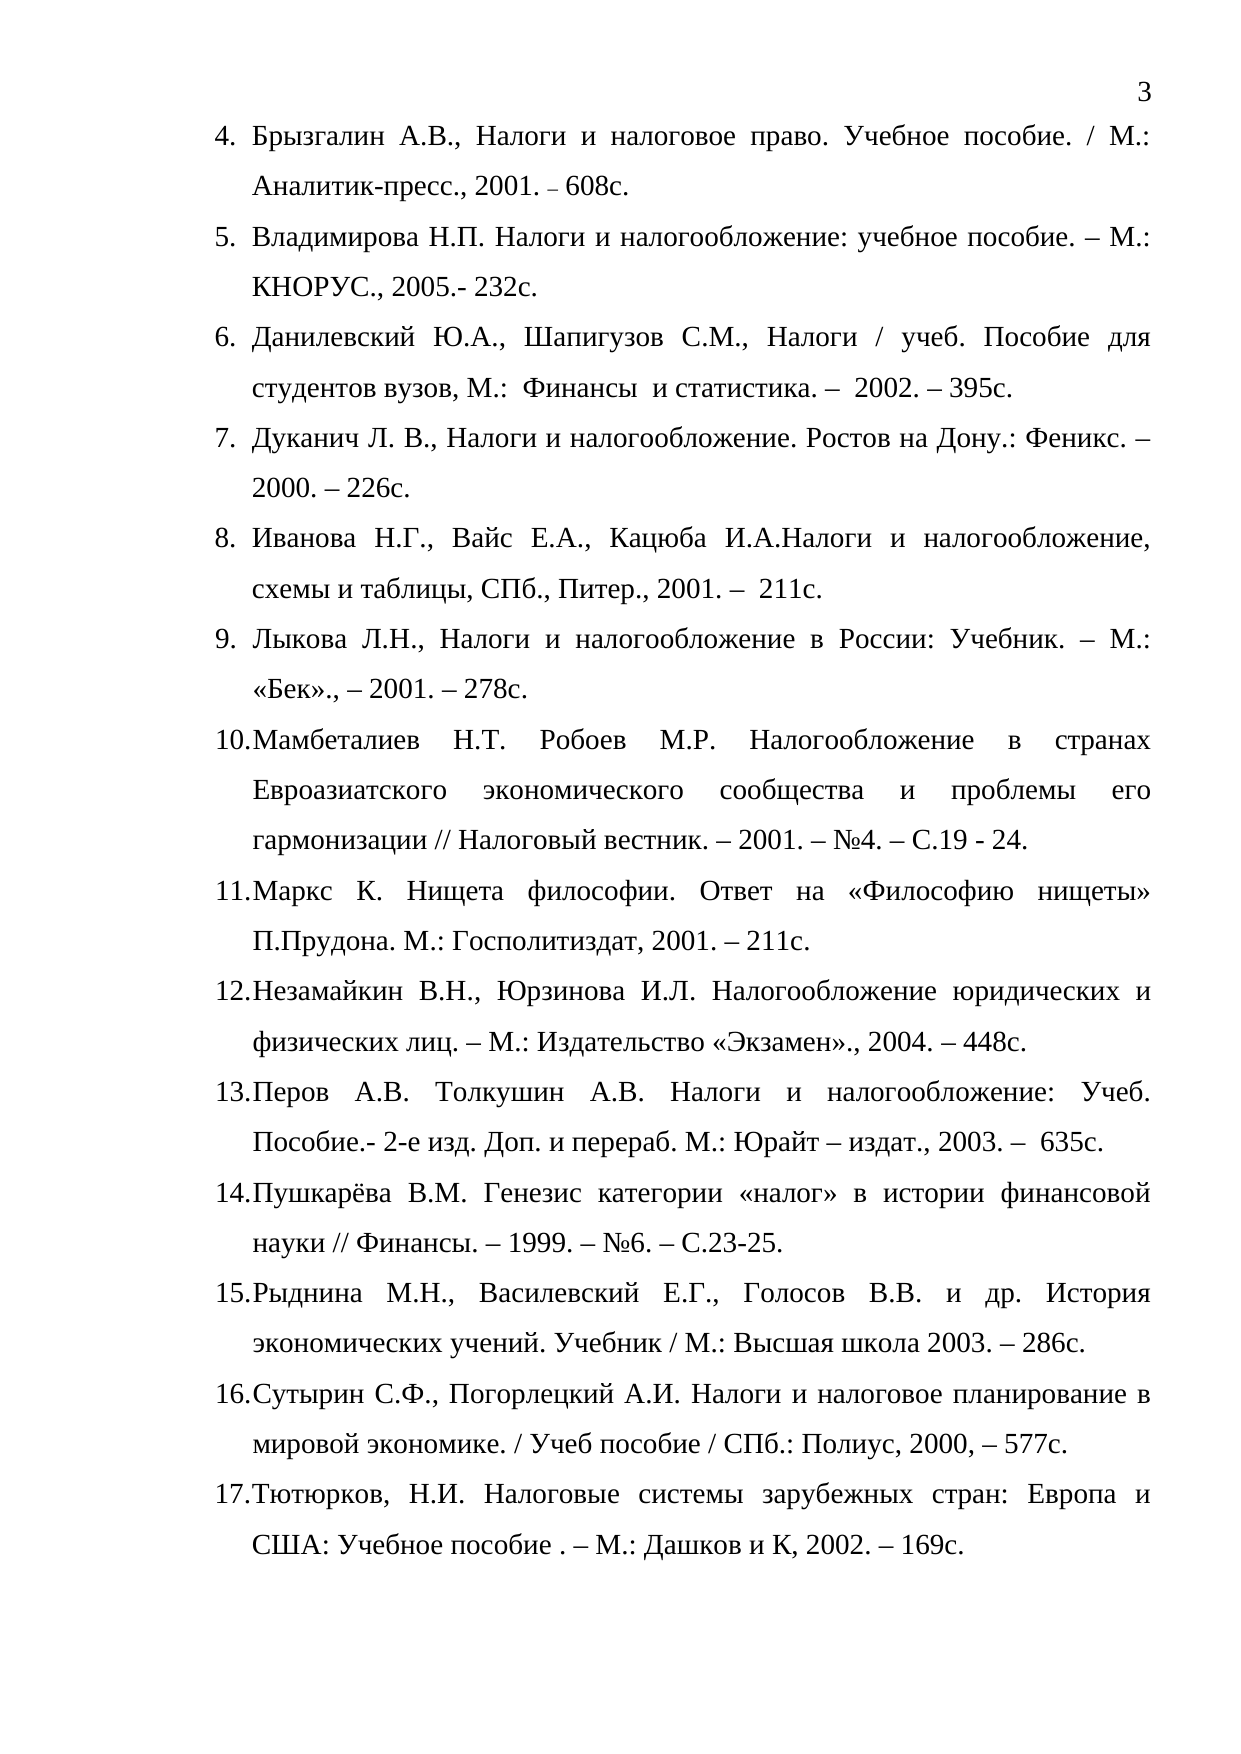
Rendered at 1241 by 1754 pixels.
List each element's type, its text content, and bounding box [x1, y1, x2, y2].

list Мамбеталиев Н.Т. Робоев М.Р. Налогообложение в странах Евроазиатского экономического сообщества и проблемы его гармонизации // Налоговый вестник. – 2001. – №4. – С.19 - 24. [215, 722, 1152, 856]
list Тютюрков, Н.И. Налоговые системы зарубежных стран: Европа и США: Учебное пособие . – М.: Дашков и К, 2002. – 169с. [214, 1477, 1152, 1560]
list Рыднина М.Н., Василевский Е.Г., Голосов В.В. и др. История экономических учений. Учебник / М.: Высшая школа 2003. – 286с. [215, 1275, 1152, 1359]
list Маркс К. Нищета философии. Ответ на «Философию нищеты» П.Прудона. М.: Госполитиздат, 2001. – 211с. [215, 873, 1152, 957]
list Владимирова Н.П. Налоги и налогообложение: учебное пособие. – М.: КНОРУС., 2005.- 232с. [214, 219, 1152, 303]
list Сутырин С.Ф., Погорлецкий А.И. Налоги и налоговое планирование в мировой экономике. / Учеб пособие / СПб.: Полиус, 2000, – 577с. [215, 1376, 1152, 1460]
list Лыкова Л.Н., Налоги и налогообложение в России: Учебник. – М.: «Бек»., – 2001. – 278с. [215, 621, 1152, 705]
list Данилевский Ю.А., Шапигузов С.М., Налоги / учеб. Пособие для студентов вузов, М.: Финансы и статистика. – 2002. – 395с. [214, 319, 1152, 403]
list Брызгалин А.В., Налоги и налоговое право. Учебное пособие. / М.: Аналитик-пресс., 2001. – 608с. [214, 118, 1152, 202]
list Незамайкин В.Н., Юрзинова И.Л. Налогообложение юридических и физических лиц. – М.: Издательство «Экзамен»., 2004. – 448с. [215, 973, 1152, 1057]
list Дуканич Л. В., Налоги и налогообложение. Ростов на Дону.: Феникс. – 2000. – 226с. [214, 420, 1152, 504]
list Пушкарёва В.М. Генезис категории «налог» в истории финансовой науки // Финансы. – 1999. – №6. – С.23-25. [215, 1175, 1152, 1258]
list Перов А.В. Толкушин А.В. Налоги и налогообложение: Учеб. Пособие.- 2-е изд. Доп. и перераб. М.: Юрайт – издат., 2003. – 635с. [215, 1074, 1152, 1158]
list Иванова Н.Г., Вайс Е.А., Кацюба И.А.Налоги и налогообложение, схемы и таблицы, СПб., Питер., 2001. – 211с. [214, 521, 1152, 604]
